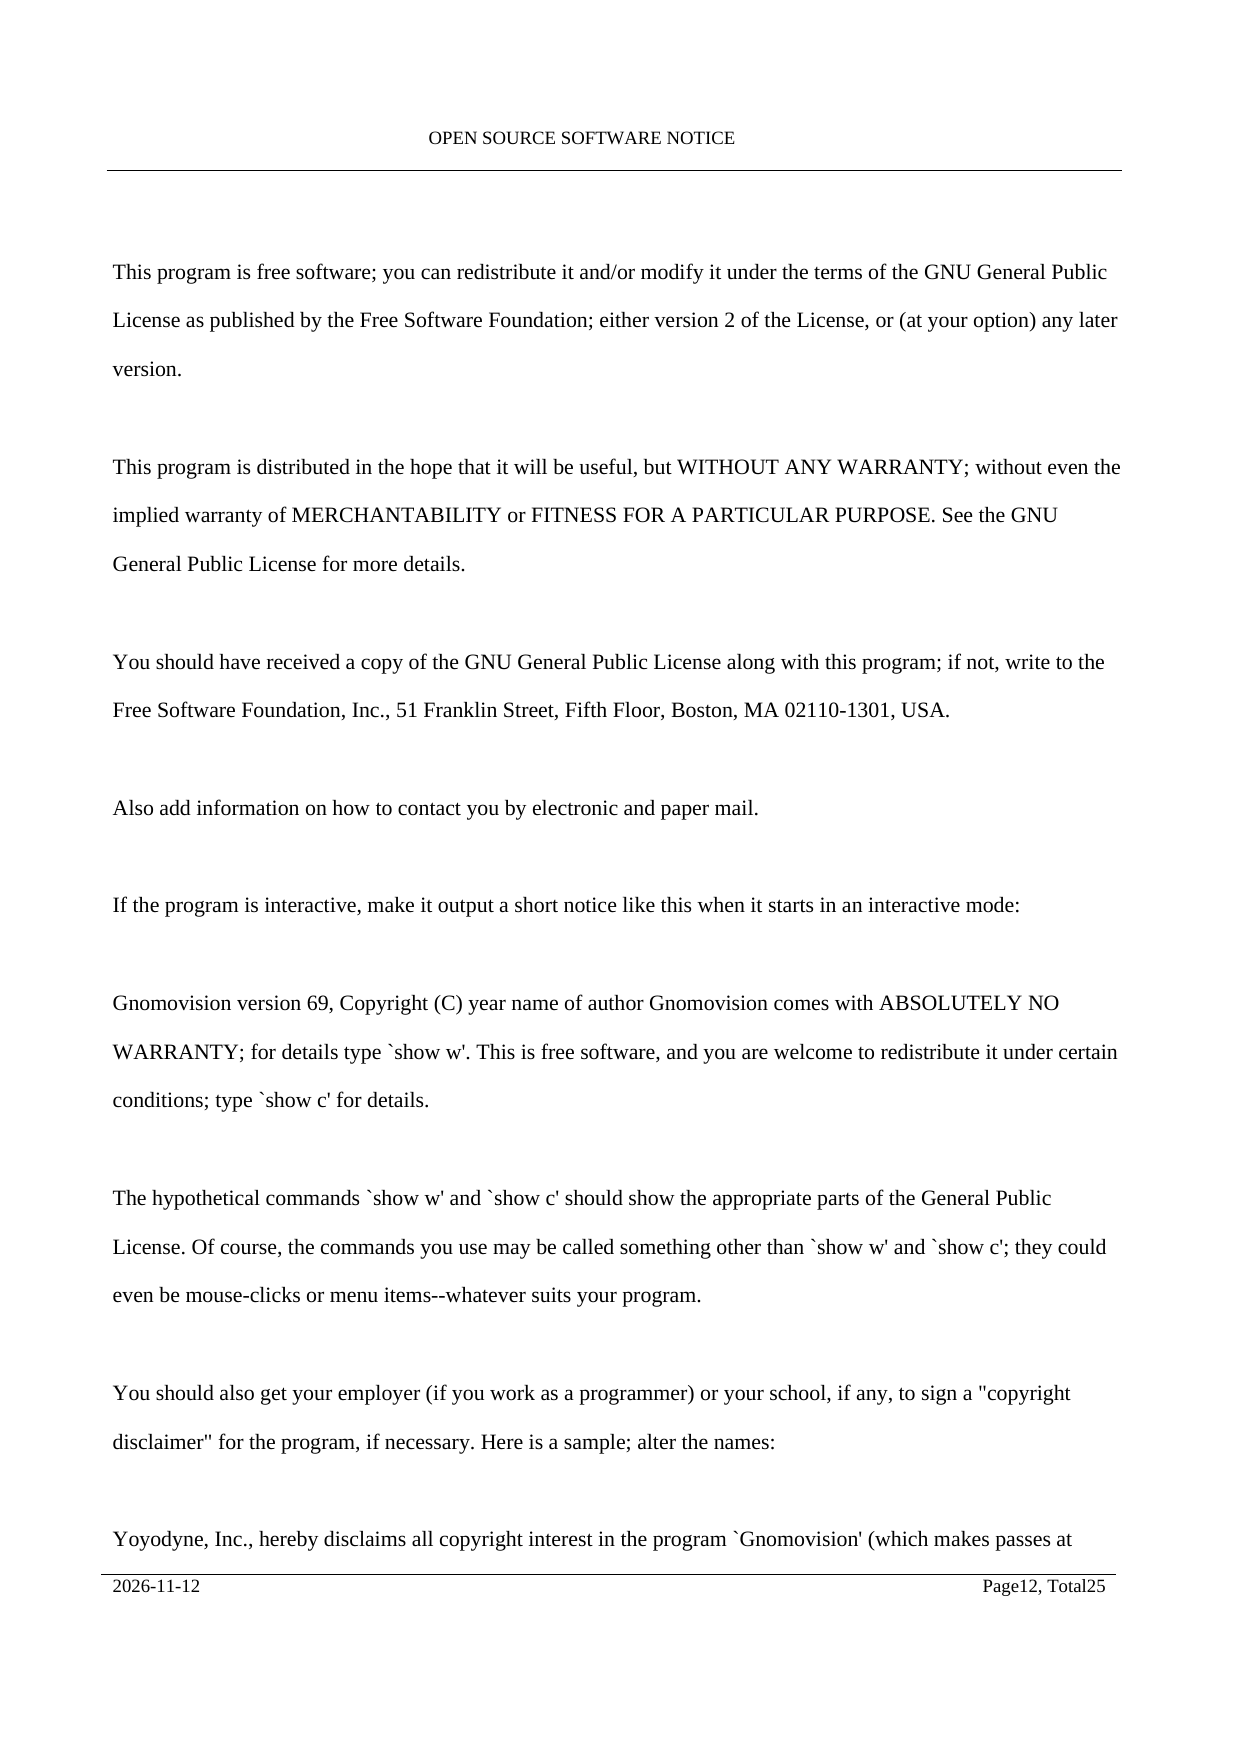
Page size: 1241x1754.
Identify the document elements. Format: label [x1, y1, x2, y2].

text [112, 206, 1128, 1555]
